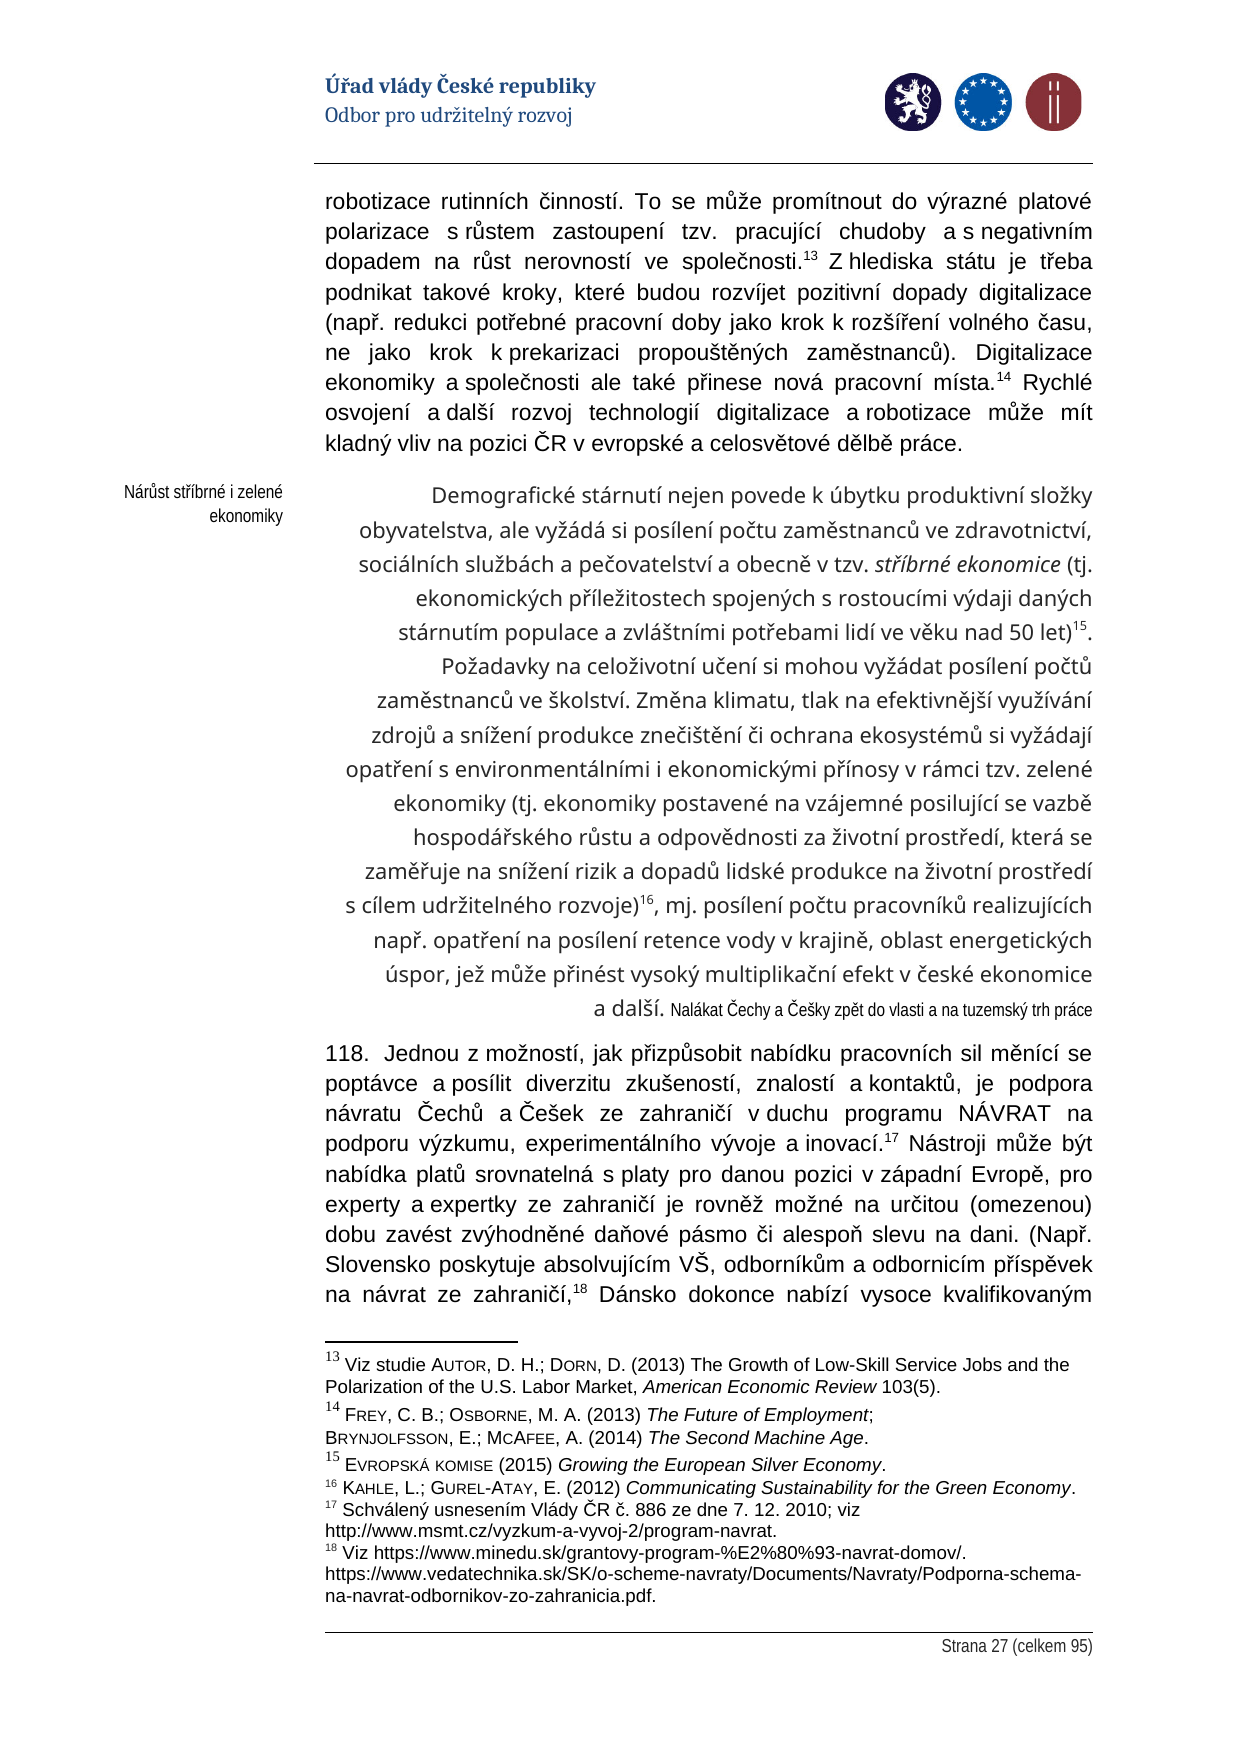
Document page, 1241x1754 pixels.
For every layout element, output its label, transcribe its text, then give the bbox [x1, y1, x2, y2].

text Nalákat Čechy a Češky zpět do vlasti a na tuzemský trh práce [325, 481, 1093, 1023]
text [325, 1040, 1093, 1308]
text Nárůst stříbrné i zelené ekonomiky [82, 481, 283, 527]
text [325, 188, 1093, 456]
picture [885, 73, 1082, 131]
